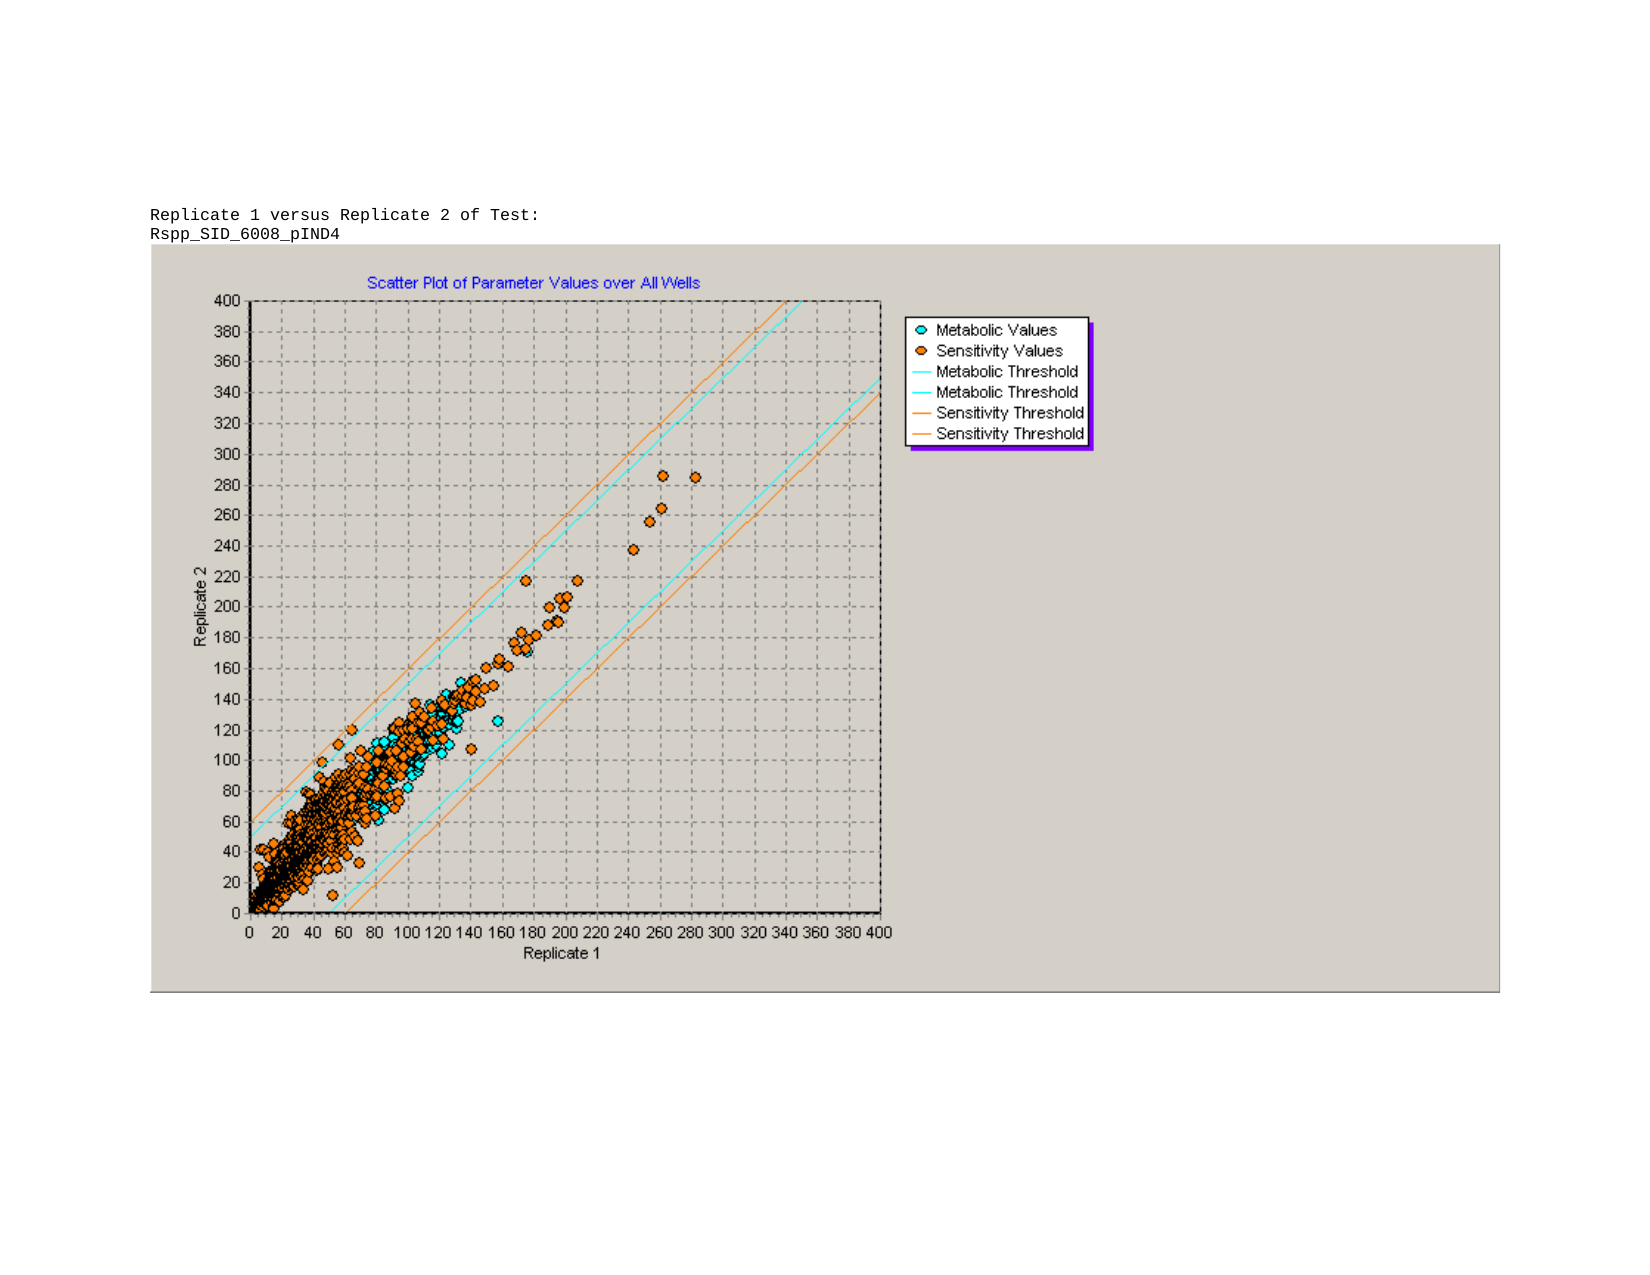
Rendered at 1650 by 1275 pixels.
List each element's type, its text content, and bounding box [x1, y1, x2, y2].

text Replicate 1 versus Replicate 2 of Test: [150, 206, 1500, 225]
picture [150, 244, 1500, 993]
text Rspp_SID_6008_pIND4 [150, 225, 1500, 244]
